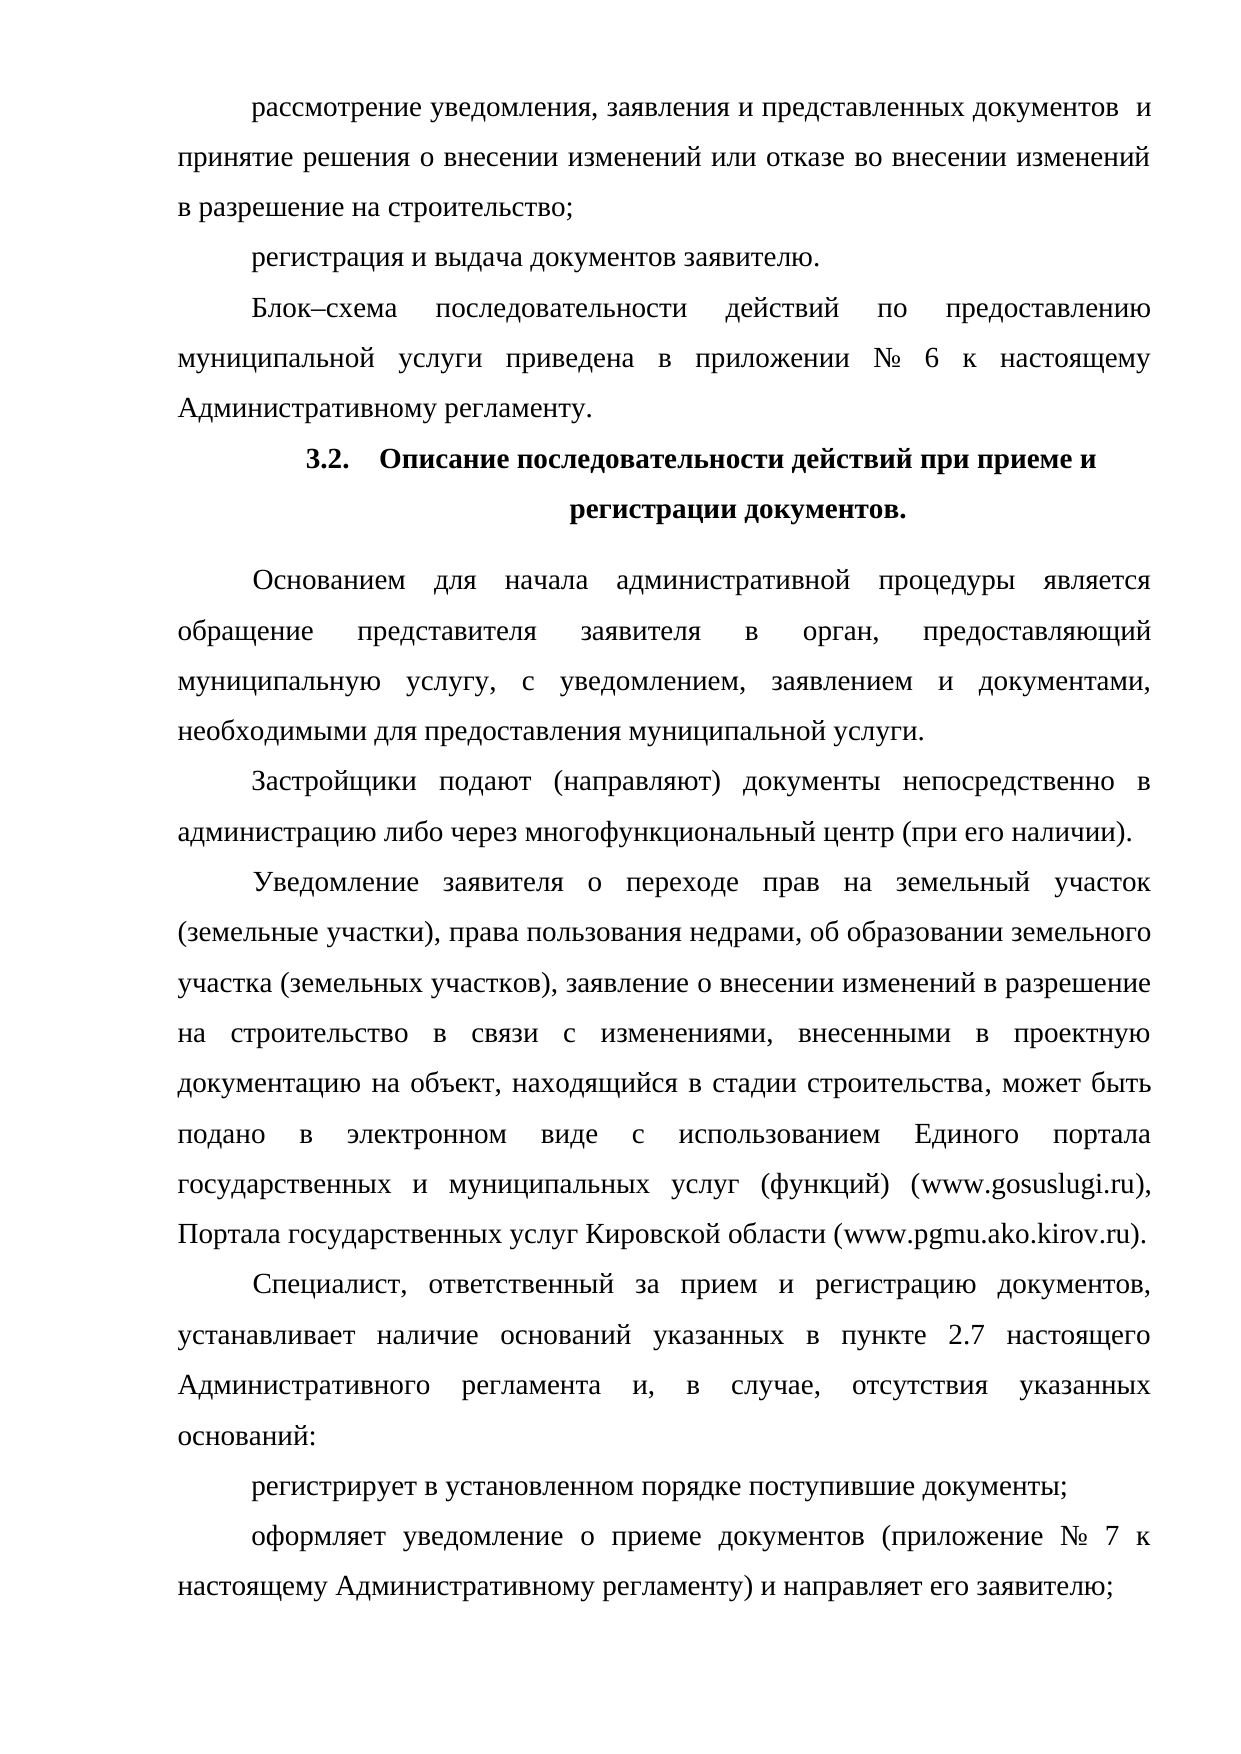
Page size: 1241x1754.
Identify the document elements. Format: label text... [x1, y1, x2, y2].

text Застройщики подают (направляют) документы непосредственно в администрацию либо через многофункциональный центр (при его наличии). [177, 763, 1152, 847]
text Основанием для начала административной процедуры является обращение представителя заявителя в орган, предоставляющий муниципальную услугу, с уведомлением, заявлением и документами, необходимыми для предоставления муниципальной услуги. [177, 562, 1152, 747]
text 3.2. Описание последовательности действий при приеме и регистрации документов. [251, 441, 1152, 525]
text Уведомление заявителя о переходе прав на земельный участок (земельные участки), права пользования недрами, об образовании земельного участка (земельных участков), заявление о внесении изменений в разрешение на строительство в связи с изменениями, внесенными в проектную документацию на объект, находящийся в стадии строительства, может быть подано в электронном виде с использованием Единого портала государственных и муниципальных услуг (функций) (www.gosuslugi.ru), Портала государственных услуг Кировской области (www.pgmu.ako.kirov.ru). [177, 864, 1152, 1250]
text Специалист, ответственный за прием и регистрацию документов, устанавливает наличие оснований указанных в пункте 2.7 настоящего Административного регламента и, в случае, отсутствия указанных оснований: [177, 1267, 1152, 1451]
text оформляет уведомление о приеме документов (приложение № 7 к настоящему Административному регламенту) и направляет его заявителю; [177, 1518, 1152, 1602]
text Блок–схема последовательности действий по предоставлению муниципальной услуги приведена в приложении № 6 к настоящему Административному регламенту. [177, 290, 1152, 424]
text рассмотрение уведомления, заявления и представленных документов и принятие решения о внесении изменений или отказе во внесении изменений в разрешение на строительство; [177, 89, 1152, 223]
text регистрирует в установленном порядке поступившие документы; [177, 1468, 1152, 1501]
text регистрация и выдача документов заявителю. [177, 239, 1152, 273]
